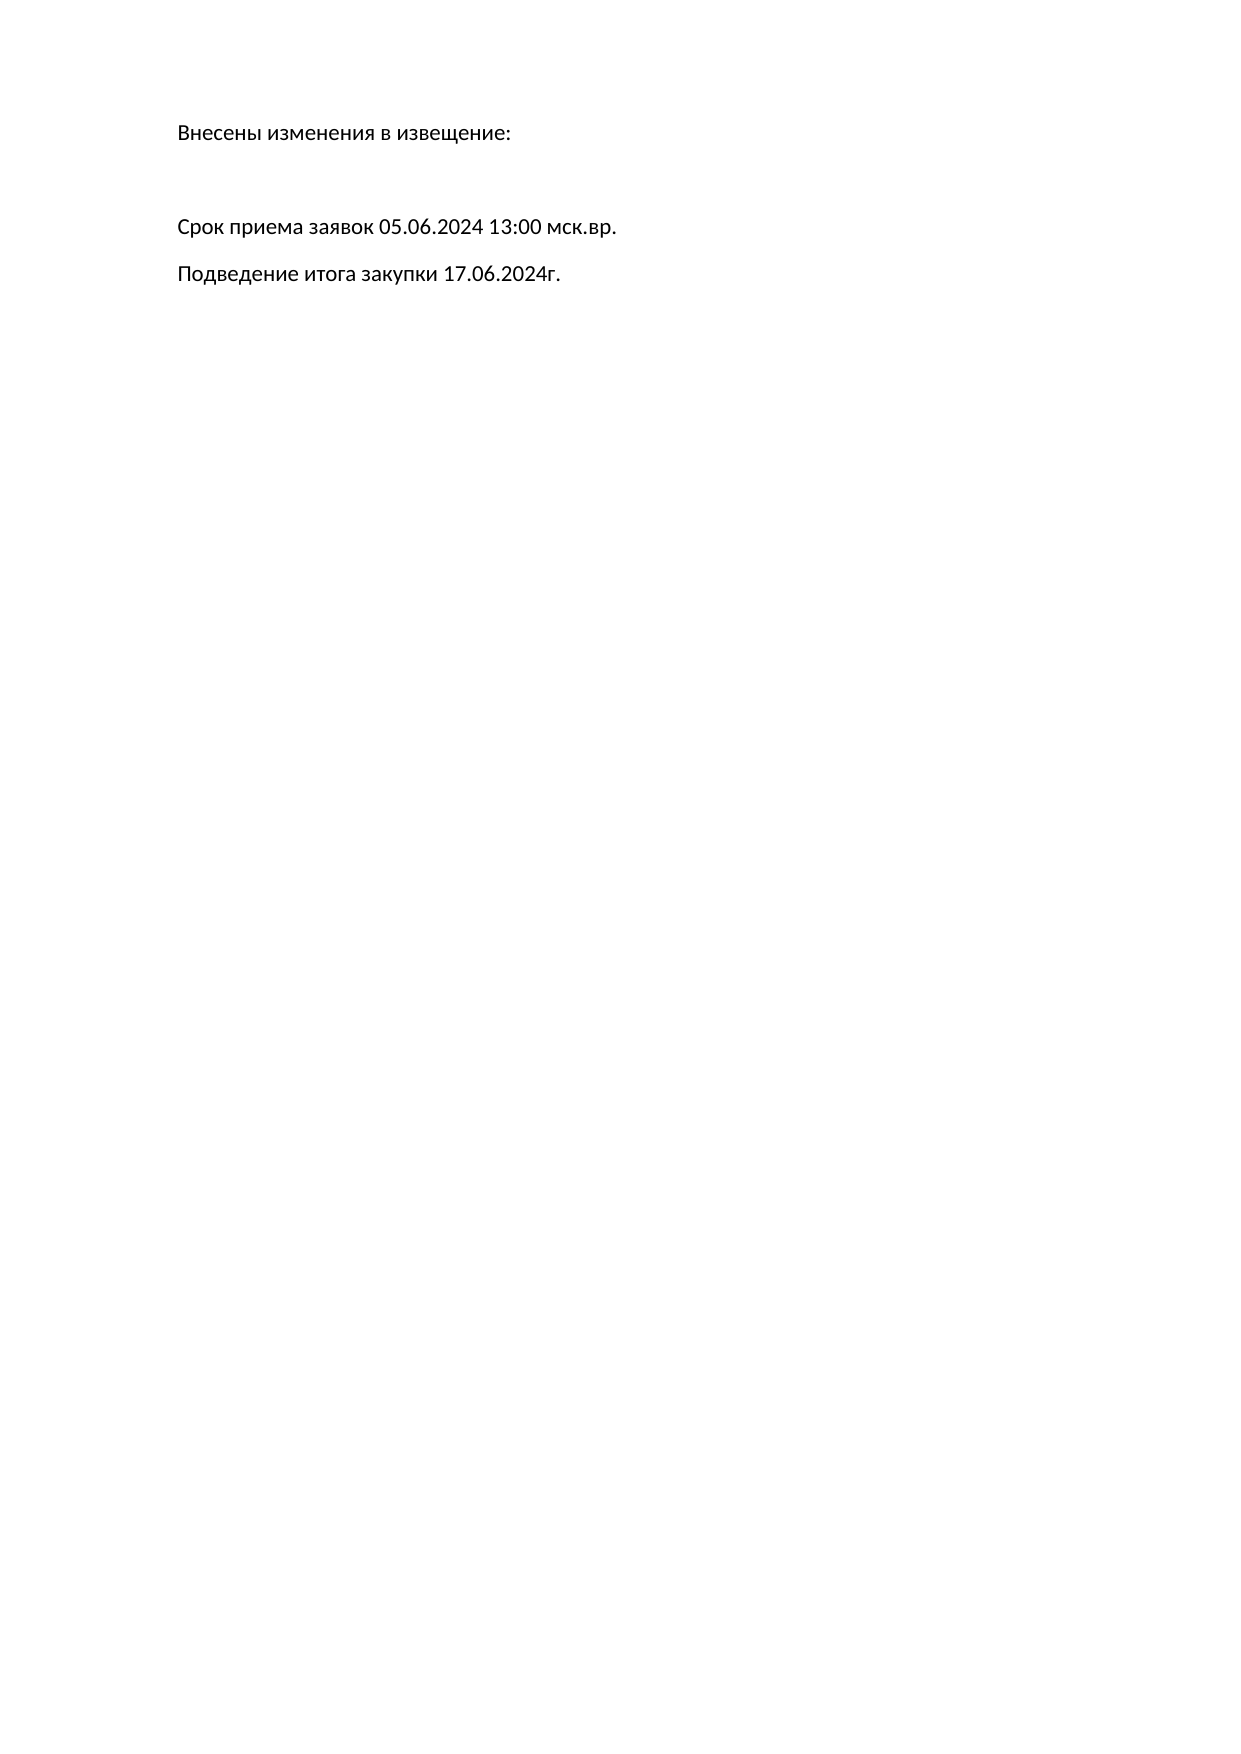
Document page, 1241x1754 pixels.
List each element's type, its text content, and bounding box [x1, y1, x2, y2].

text Подведение итога закупки 17.06.2024г. [177, 259, 1152, 287]
text Срок приема заявок 05.06.2024 13:00 мск.вр. [177, 212, 1152, 240]
text Внесены изменения в извещение: [177, 118, 1152, 146]
